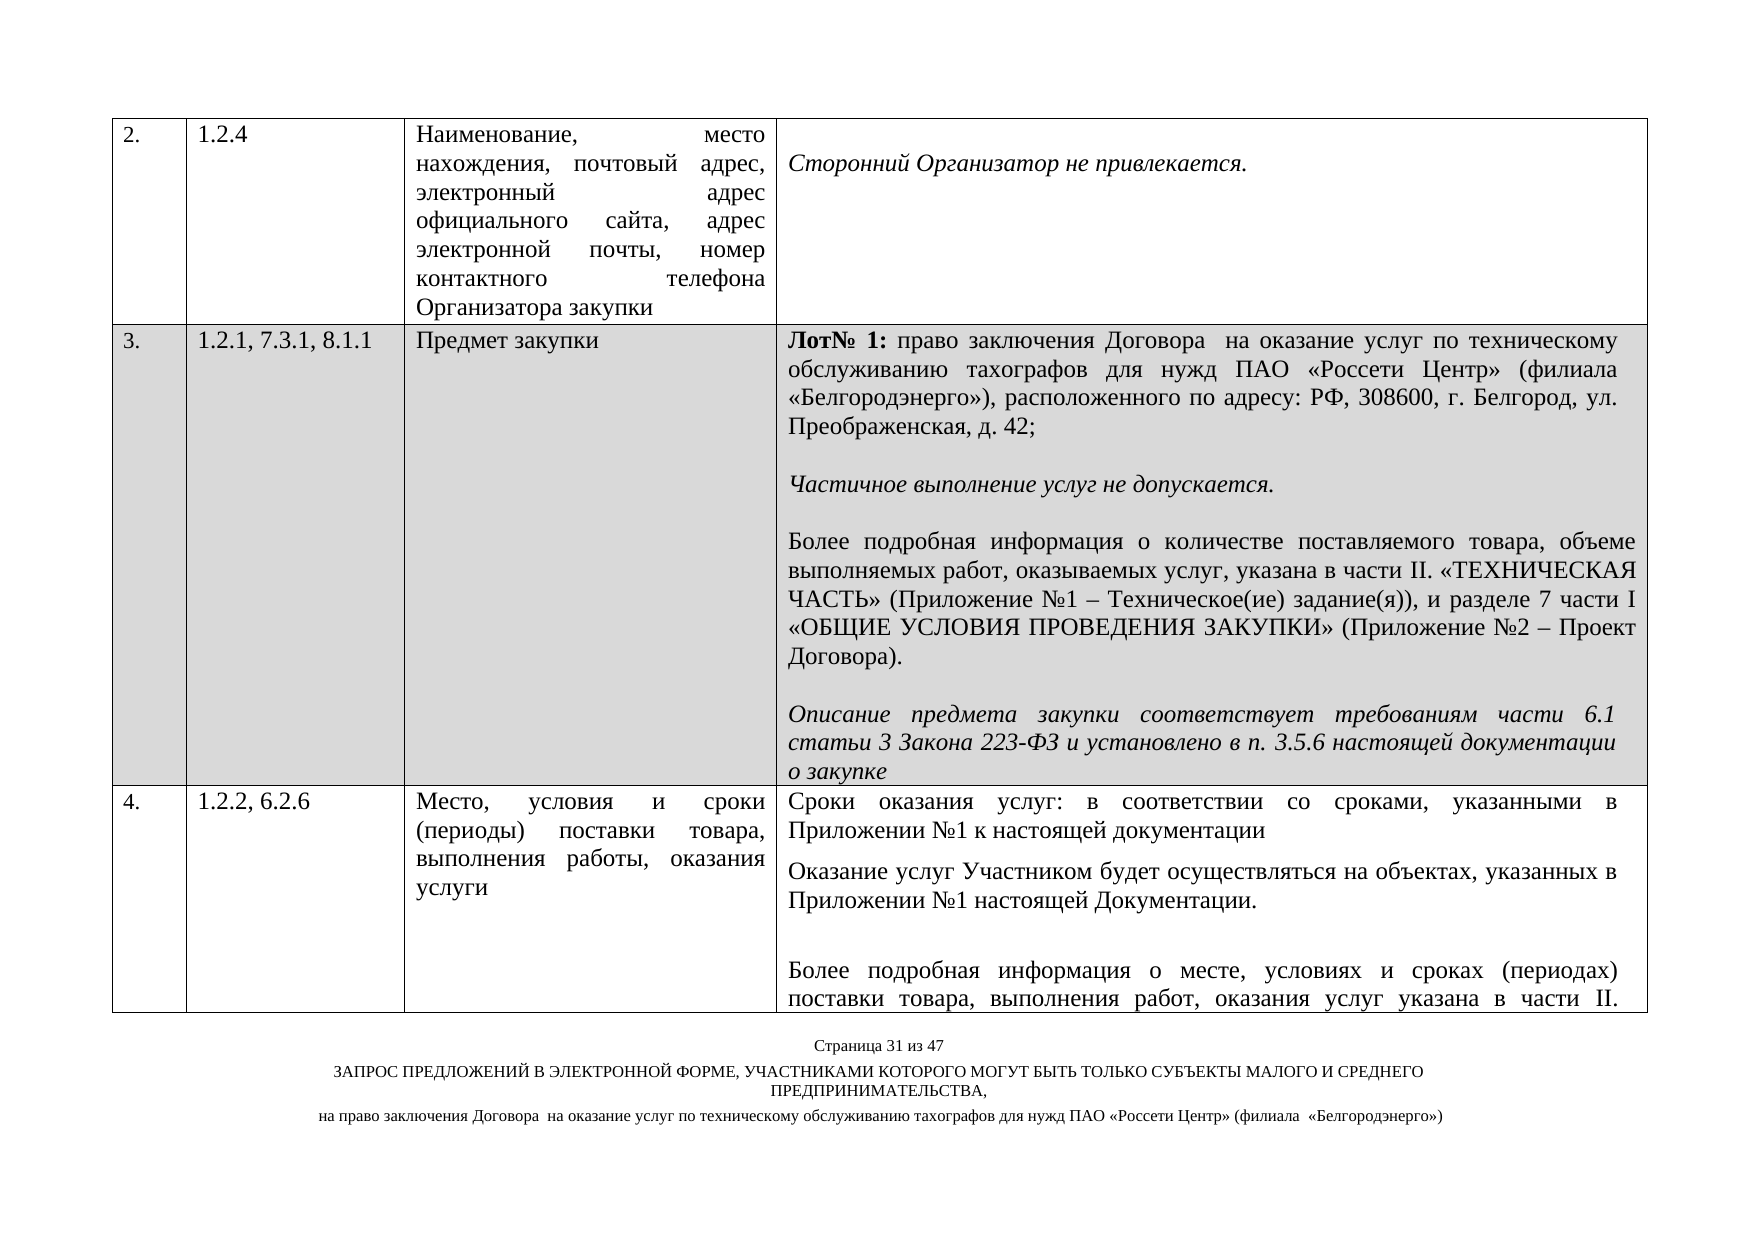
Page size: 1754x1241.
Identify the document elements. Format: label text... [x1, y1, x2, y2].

table_cell 1.2.4 [187, 119, 404, 324]
table_cell [113, 786, 186, 1012]
table_cell 1.2.1, 7.3.1, 8.1.1 [187, 325, 404, 785]
table_cell Сторонний Организатор не привлекается. [777, 119, 1647, 324]
table_cell Предмет закупки [405, 325, 776, 785]
table_cell Наименование, место нахождения, почтовый адрес, электронный адрес официального сайта, адрес электронной почты, номер контактного телефона Организатора закупки [405, 119, 776, 324]
table_cell [113, 325, 186, 785]
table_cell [405, 786, 776, 1012]
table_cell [777, 786, 1647, 1012]
table_cell [113, 119, 186, 324]
table_cell 1.2.2, 6.2.6 [187, 786, 404, 1012]
table_cell Лот№ 1: право заключения Договора на оказание услуг по техническому обслуживанию тахографов для нужд ПАО «Россети Центр» (филиала «Белгородэнерго»), расположенного по адресу: РФ, 308600, г. Белгород, ул. Преображенская, д. 42; Частичное выполнение услуг не допускается. Более подробная информация о количестве поставляемого товара, объеме выполняемых работ, оказываемых услуг, указана в части II. «ТЕХНИЧЕСКАЯ ЧАСТЬ» (Приложение №1 – Техническое(ие) задание(я)), и разделе 7 части I «ОБЩИЕ УСЛОВИЯ ПРОВЕДЕНИЯ ЗАКУПКИ» (Приложение №2 – Проект Договора). Описание предмета закупки соответствует требованиям части 6.1 статьи 3 Закона 223-ФЗ и установлено в п. 3.5.6 настоящей документации о закупке [777, 325, 1647, 785]
